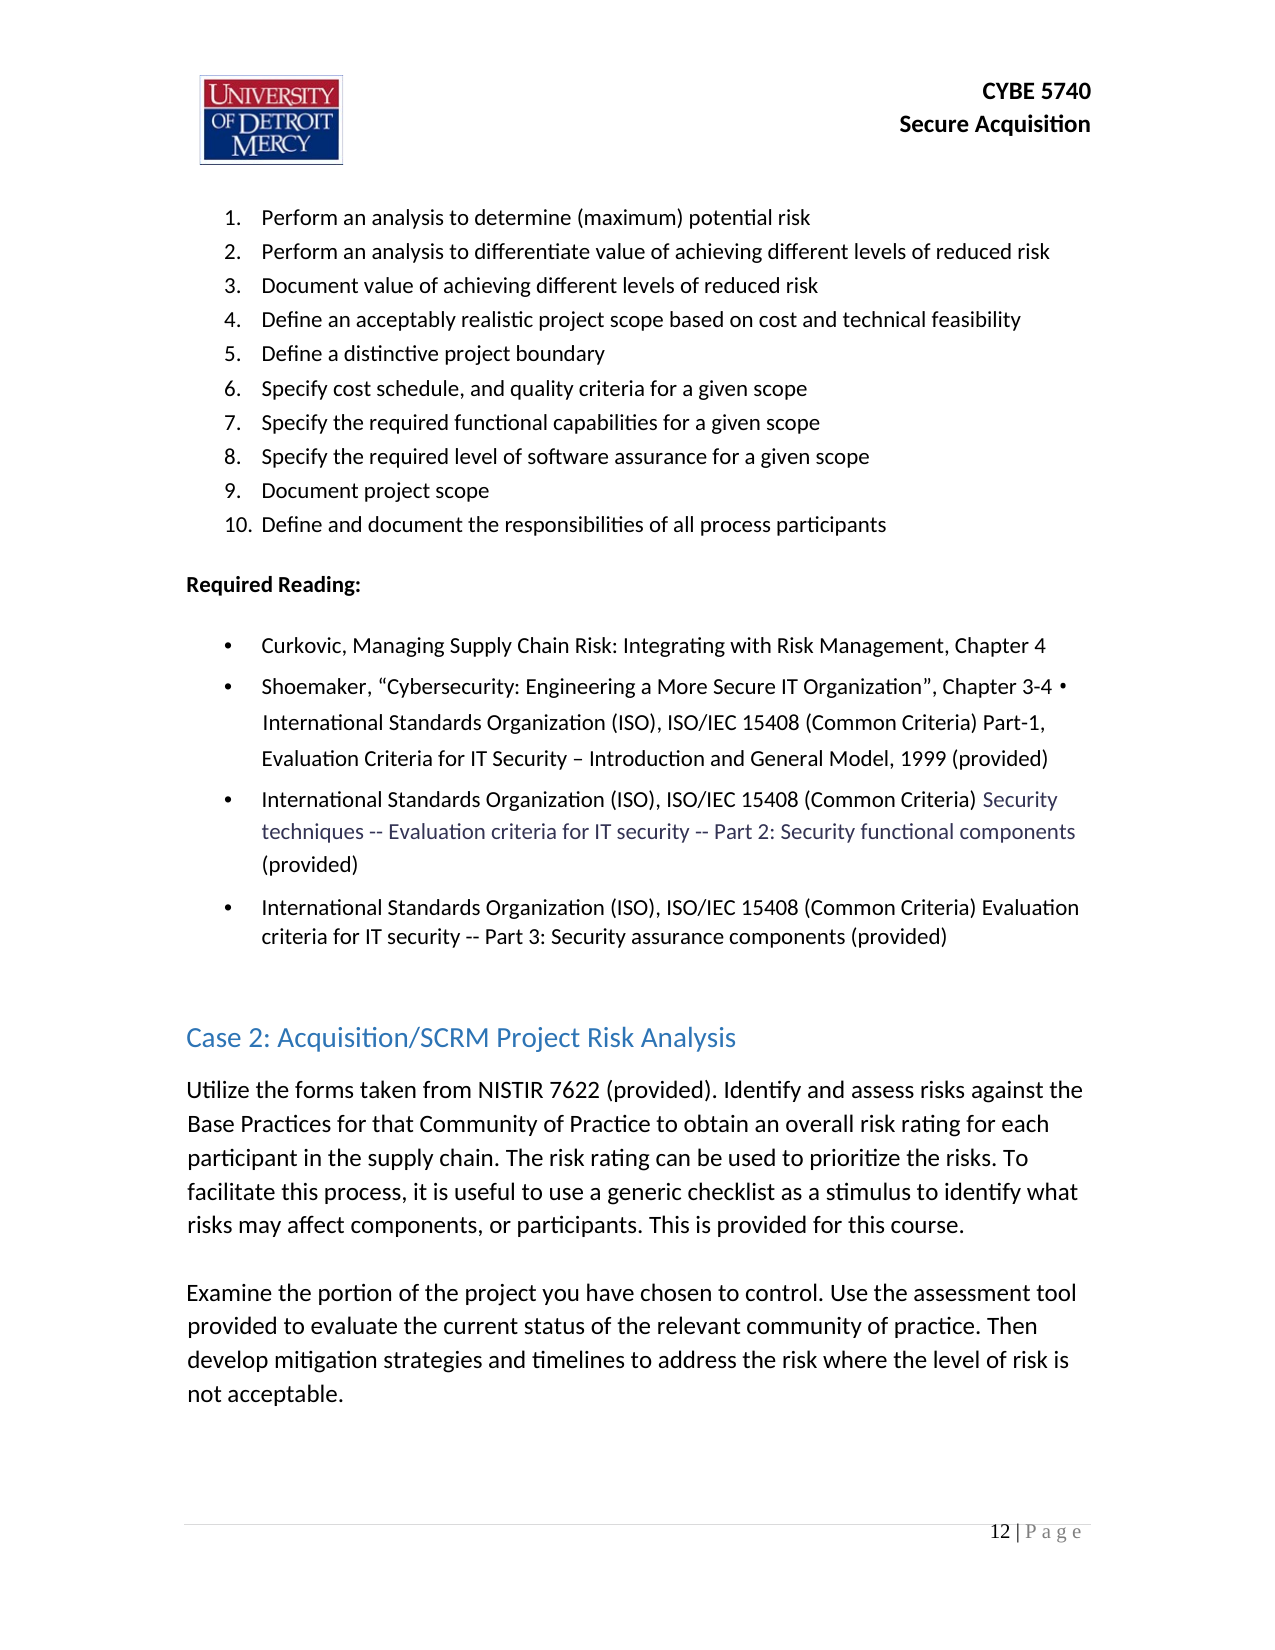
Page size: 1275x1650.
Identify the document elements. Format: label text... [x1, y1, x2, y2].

text Examine the portion of the project you have chosen to control. Use the assessment tool provided to evaluate the current status of the relevant community of practice. Then develop mitigation strategies and timelines to address the risk where the level of risk is not acceptable. [186, 1277, 1091, 1409]
list International Standards Organization (ISO), ISO/IEC 15408 (Common Criteria) Security techniques -- Evaluation criteria for IT security -- Part 2: Security functional components (provided) [224, 785, 1088, 878]
list Define and document the responsibilities of all process participants [224, 510, 1088, 538]
list Perform an analysis to determine (maximum) potential risk [224, 203, 1088, 231]
list Curkovic, Managing Supply Chain Risk: Integrating with Risk Management, Chapter 4 [224, 631, 1088, 659]
subtitle Case 2: Acquisition/SCRM Project Risk Analysis [186, 1019, 1091, 1055]
list Document project scope [224, 476, 1088, 504]
list Shoemaker, “Cybersecurity: Engineering a More Secure IT Organization”, Chapter 3-4 • International Standards Organization (ISO), ISO/IEC 15408 (Common Criteria) Part-1, Evaluation Criteria for IT Security – Introduction and General Model, 1999 (provided) [224, 669, 1088, 772]
picture [199, 75, 344, 165]
list Define an acceptably realistic project scope based on cost and technical feasibility [224, 305, 1088, 333]
list Perform an analysis to differentiate value of achieving different levels of reduced risk [224, 237, 1088, 265]
list International Standards Organization (ISO), ISO/IEC 15408 (Common Criteria) Evaluation criteria for IT security -- Part 3: Security assurance components (provided) [224, 893, 1088, 950]
list Document value of achieving different levels of reduced risk [224, 271, 1088, 299]
text Utilize the forms taken from NISTIR 7622 (provided). Identify and assess risks against the Base Practices for that Community of Practice to obtain an overall risk rating for each participant in the supply chain. The risk rating can be used to prioritize the risks. To facilitate this process, it is useful to use a generic checklist as a stimulus to identify what risks may affect components, or participants. This is provided for this course. [186, 1074, 1091, 1240]
text Required Reading: [186, 571, 1091, 598]
list Specify the required functional capabilities for a given scope [224, 408, 1088, 436]
list Specify cost schedule, and quality criteria for a given scope [224, 374, 1088, 402]
list Define a distinctive project boundary [224, 339, 1088, 368]
list Specify the required level of software assurance for a given scope [224, 442, 1088, 470]
